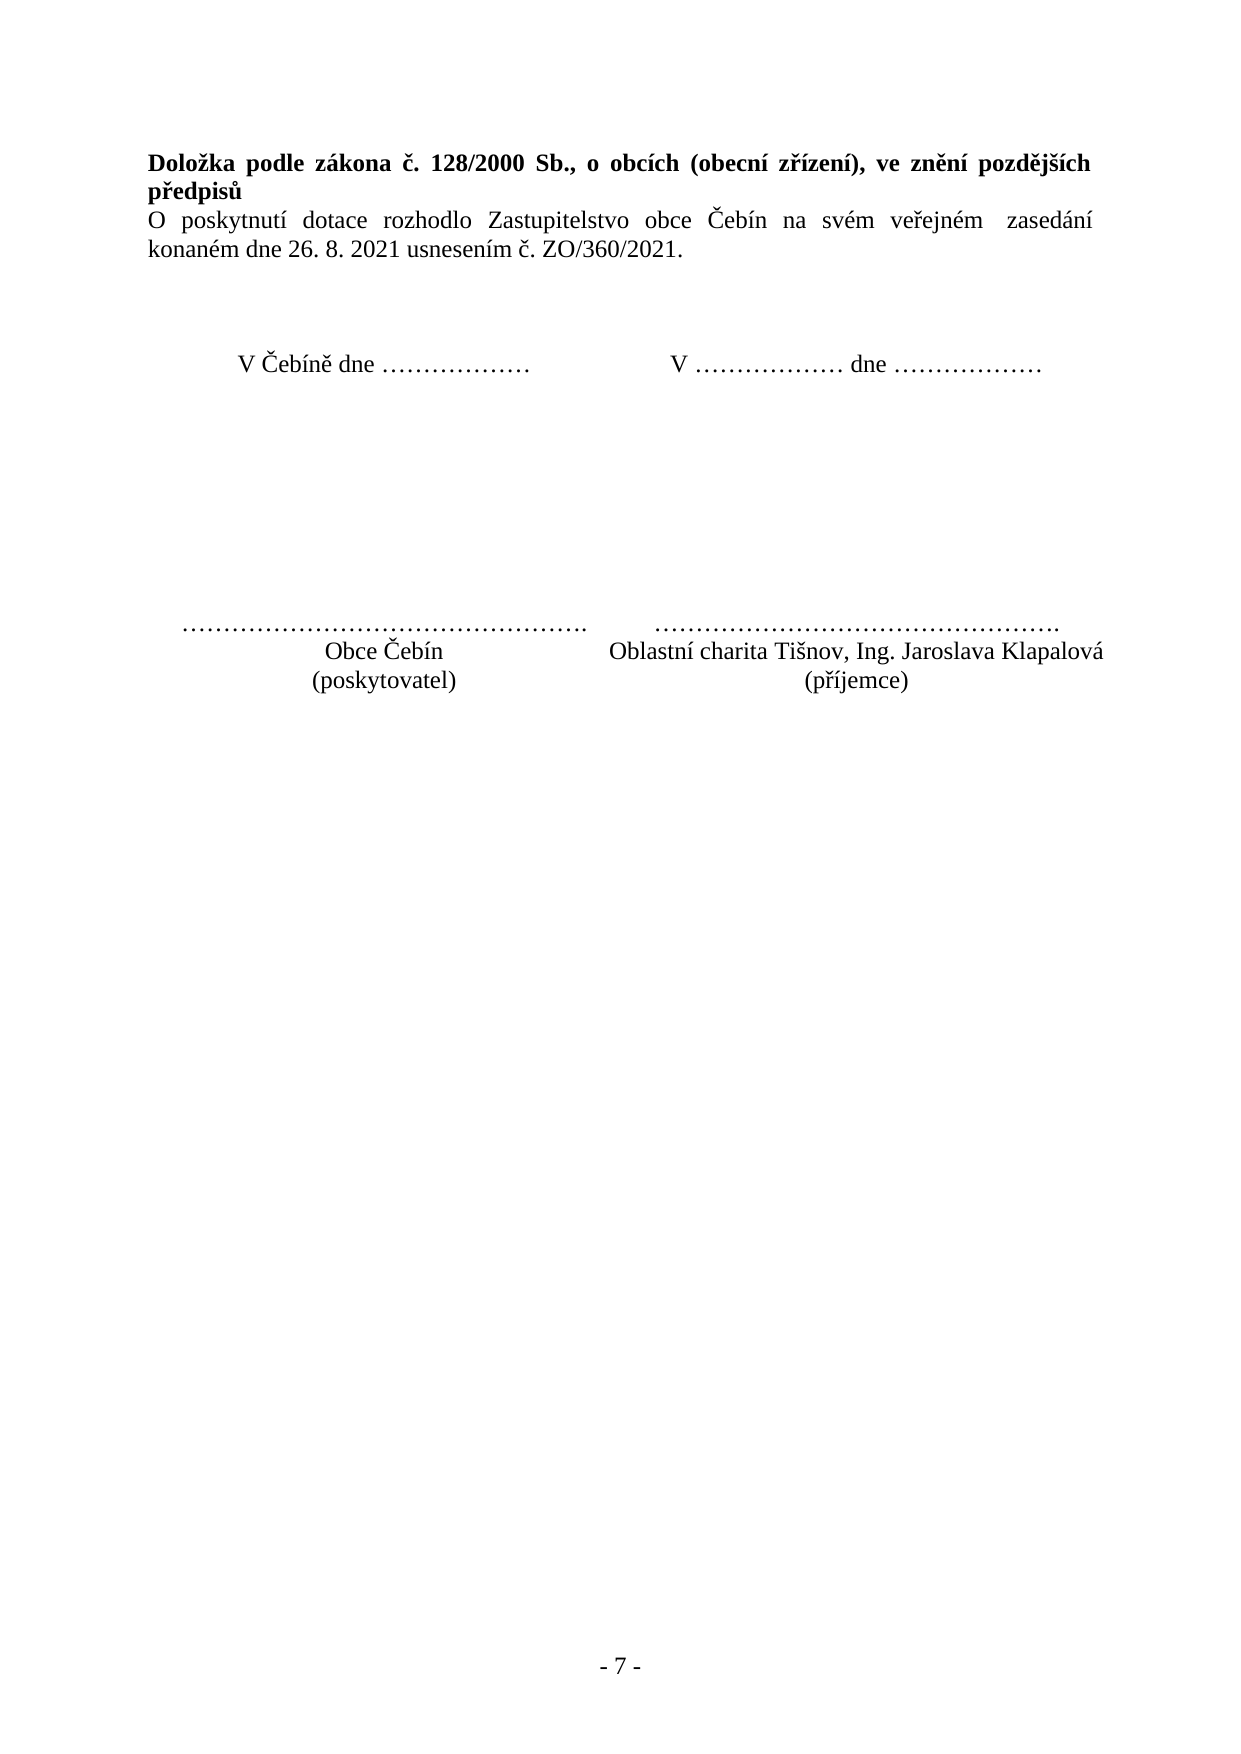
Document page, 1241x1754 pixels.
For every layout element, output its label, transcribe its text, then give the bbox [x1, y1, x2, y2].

text Obce Čebín Oblastní charita Tišnov, Ing. Jaroslava Klapalová [148, 636, 1092, 665]
text …………………………………………. …………………………………………. [148, 608, 1092, 636]
text Doložka podle zákona č. 128/2000 Sb., o obcích (obecní zřízení), ve znění pozdějších předpisů [148, 148, 1092, 205]
text (poskytovatel) (příjemce) [148, 665, 1092, 694]
text O poskytnutí dotace rozhodlo Zastupitelstvo obce Čebín na svém veřejném zasedání konaném dne 26. 8. 2021 usnesením č. ZO/360/2021. [148, 205, 1092, 263]
text V Čebíně dne ……………… V ……………… dne ……………… [148, 349, 1092, 378]
